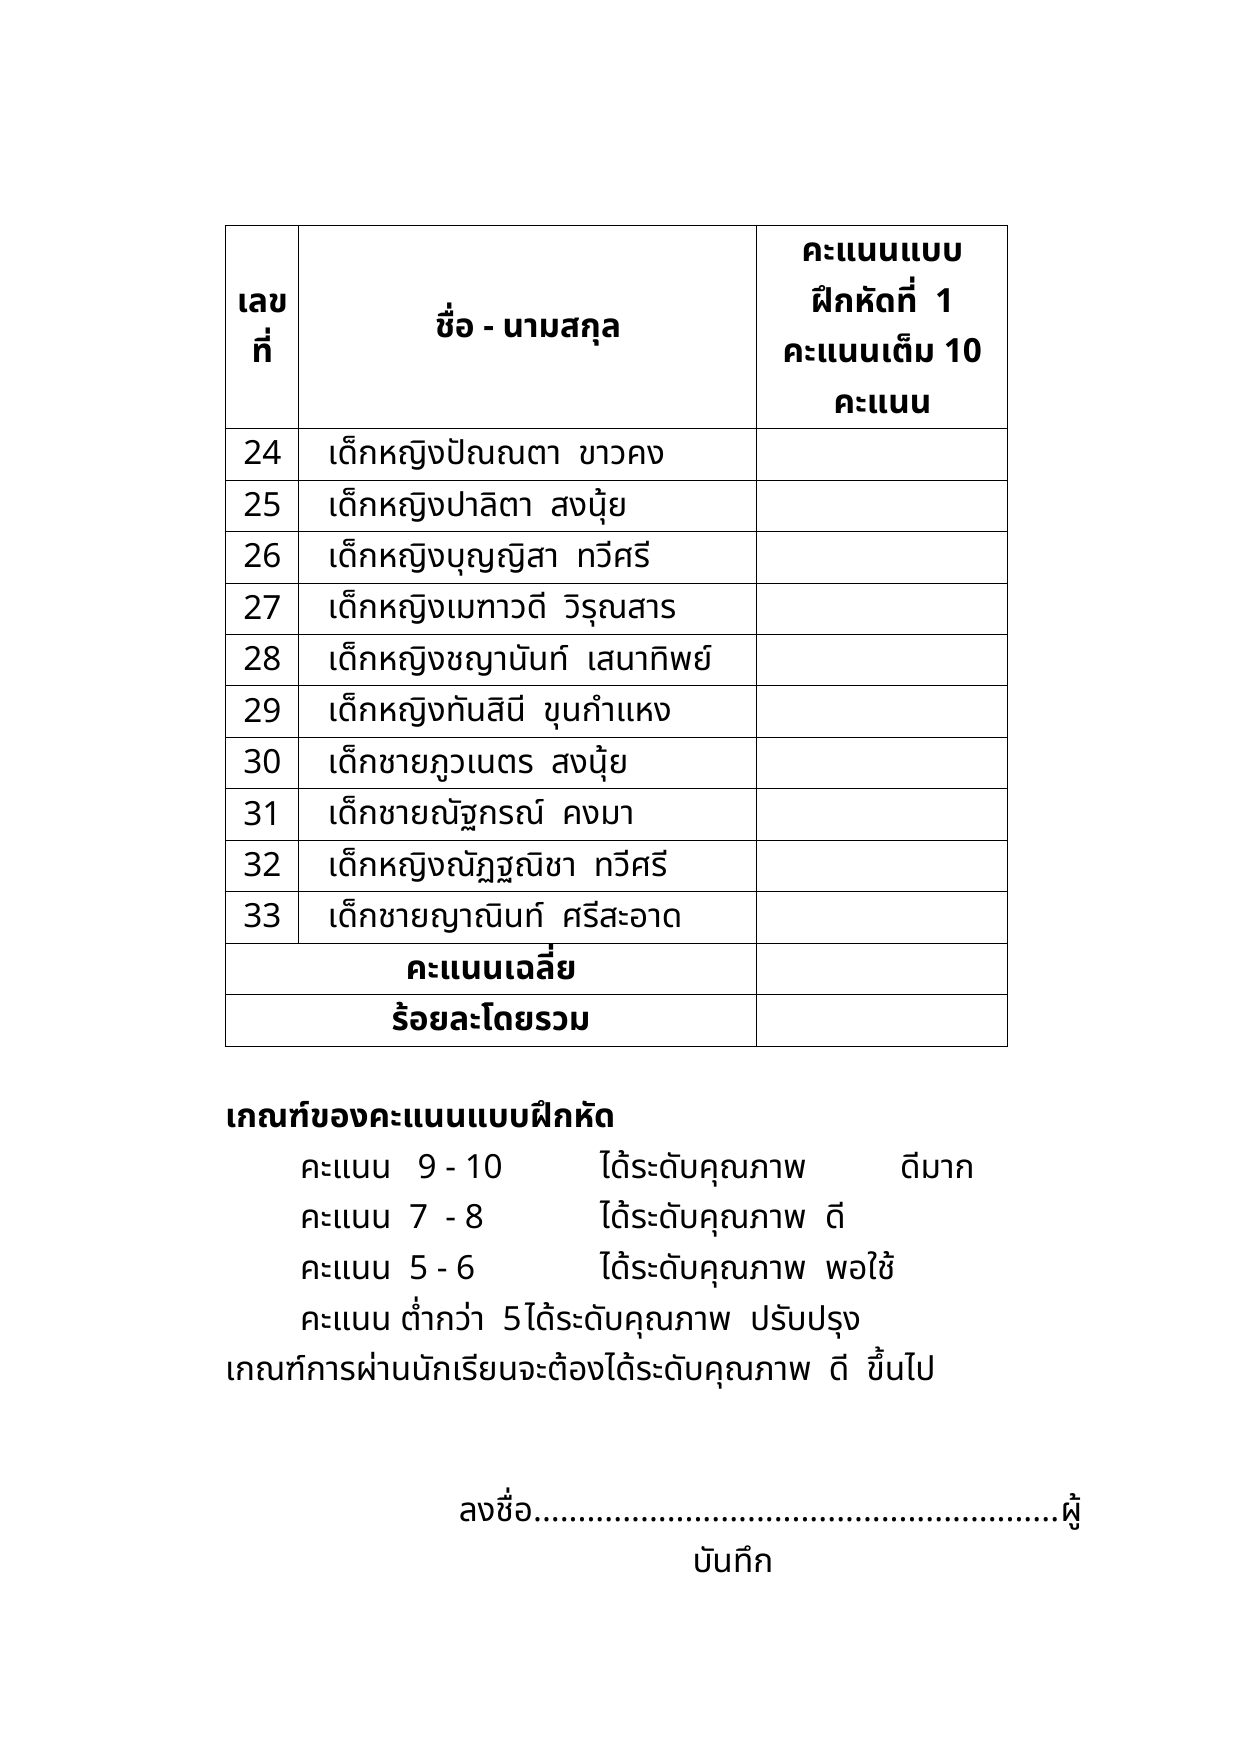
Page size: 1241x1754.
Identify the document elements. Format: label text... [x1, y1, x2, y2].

text คะแนน 5 - 6 ได้ระดับคุณภาพ พอใช้ [225, 1244, 1090, 1294]
table_cell [757, 944, 1007, 994]
text ลงชื่อ...........................................................ผู้บันทึก [375, 1486, 1090, 1587]
table_cell 30 [226, 738, 298, 788]
table_cell เด็กชายณัฐกรณ์ คงมา [299, 789, 756, 840]
table_cell เด็กหญิงณัฏฐณิชา ทวีศรี [299, 841, 756, 891]
table_cell 25 [226, 481, 298, 531]
table_cell 27 [226, 584, 298, 634]
table_cell [757, 789, 1007, 840]
table_cell 33 [226, 892, 298, 943]
table_header ชื่อ - นามสกุล [299, 226, 756, 428]
table_cell เด็กหญิงเมฑาวดี วิรุณสาร [299, 584, 756, 634]
table_cell เด็กชายภูวเนตร สงนุ้ย [299, 738, 756, 788]
table_cell เด็กชายญาณินท์ ศรีสะอาด [299, 892, 756, 943]
table_cell คะแนนเฉลี่ย [226, 944, 756, 994]
text คะแนน 7 - 8 ได้ระดับคุณภาพ ดี [225, 1193, 1090, 1244]
table_cell เด็กหญิงบุญญิสา ทวีศรี [299, 532, 756, 582]
table_cell 26 [226, 532, 298, 582]
table_cell [757, 532, 1007, 582]
table_cell [757, 995, 1007, 1046]
table_cell เด็กหญิงปัณณตา ขาวคง [299, 429, 756, 479]
table_header คะแนนแบบฝึกหัดที่ 1 คะแนนเต็ม 10 คะแนน [757, 226, 1007, 428]
table_cell [757, 584, 1007, 634]
table_cell เด็กหญิงปาลิตา สงนุ้ย [299, 481, 756, 531]
table_cell [757, 841, 1007, 891]
text เกณฑ์การผ่านนักเรียนจะต้องได้ระดับคุณภาพ ดี ขึ้นไป [225, 1345, 1090, 1395]
table_cell 28 [226, 635, 298, 685]
table_cell 29 [226, 686, 298, 737]
table_cell 31 [226, 789, 298, 840]
table_header เลขที่ [226, 226, 298, 428]
table_cell [757, 635, 1007, 685]
table_cell [757, 481, 1007, 531]
text คะแนน ต่ำกว่า 5 ได้ระดับคุณภาพ ปรับปรุง [225, 1294, 1090, 1345]
table_cell 24 [226, 429, 298, 479]
table_cell เด็กหญิงชญานันท์ เสนาทิพย์ [299, 635, 756, 685]
table_cell [757, 892, 1007, 943]
table_cell [757, 429, 1007, 479]
table_cell 32 [226, 841, 298, 891]
table_cell เด็กหญิงทันสินี ขุนกำแหง [299, 686, 756, 737]
table_cell ร้อยละโดยรวม [226, 995, 756, 1046]
table_cell [757, 686, 1007, 737]
table_cell [757, 738, 1007, 788]
text เกณฑ์ของคะแนนแบบฝึกหัด [225, 1092, 1090, 1142]
text คะแนน 9 - 10 ได้ระดับคุณภาพ ดีมาก [225, 1142, 1090, 1193]
